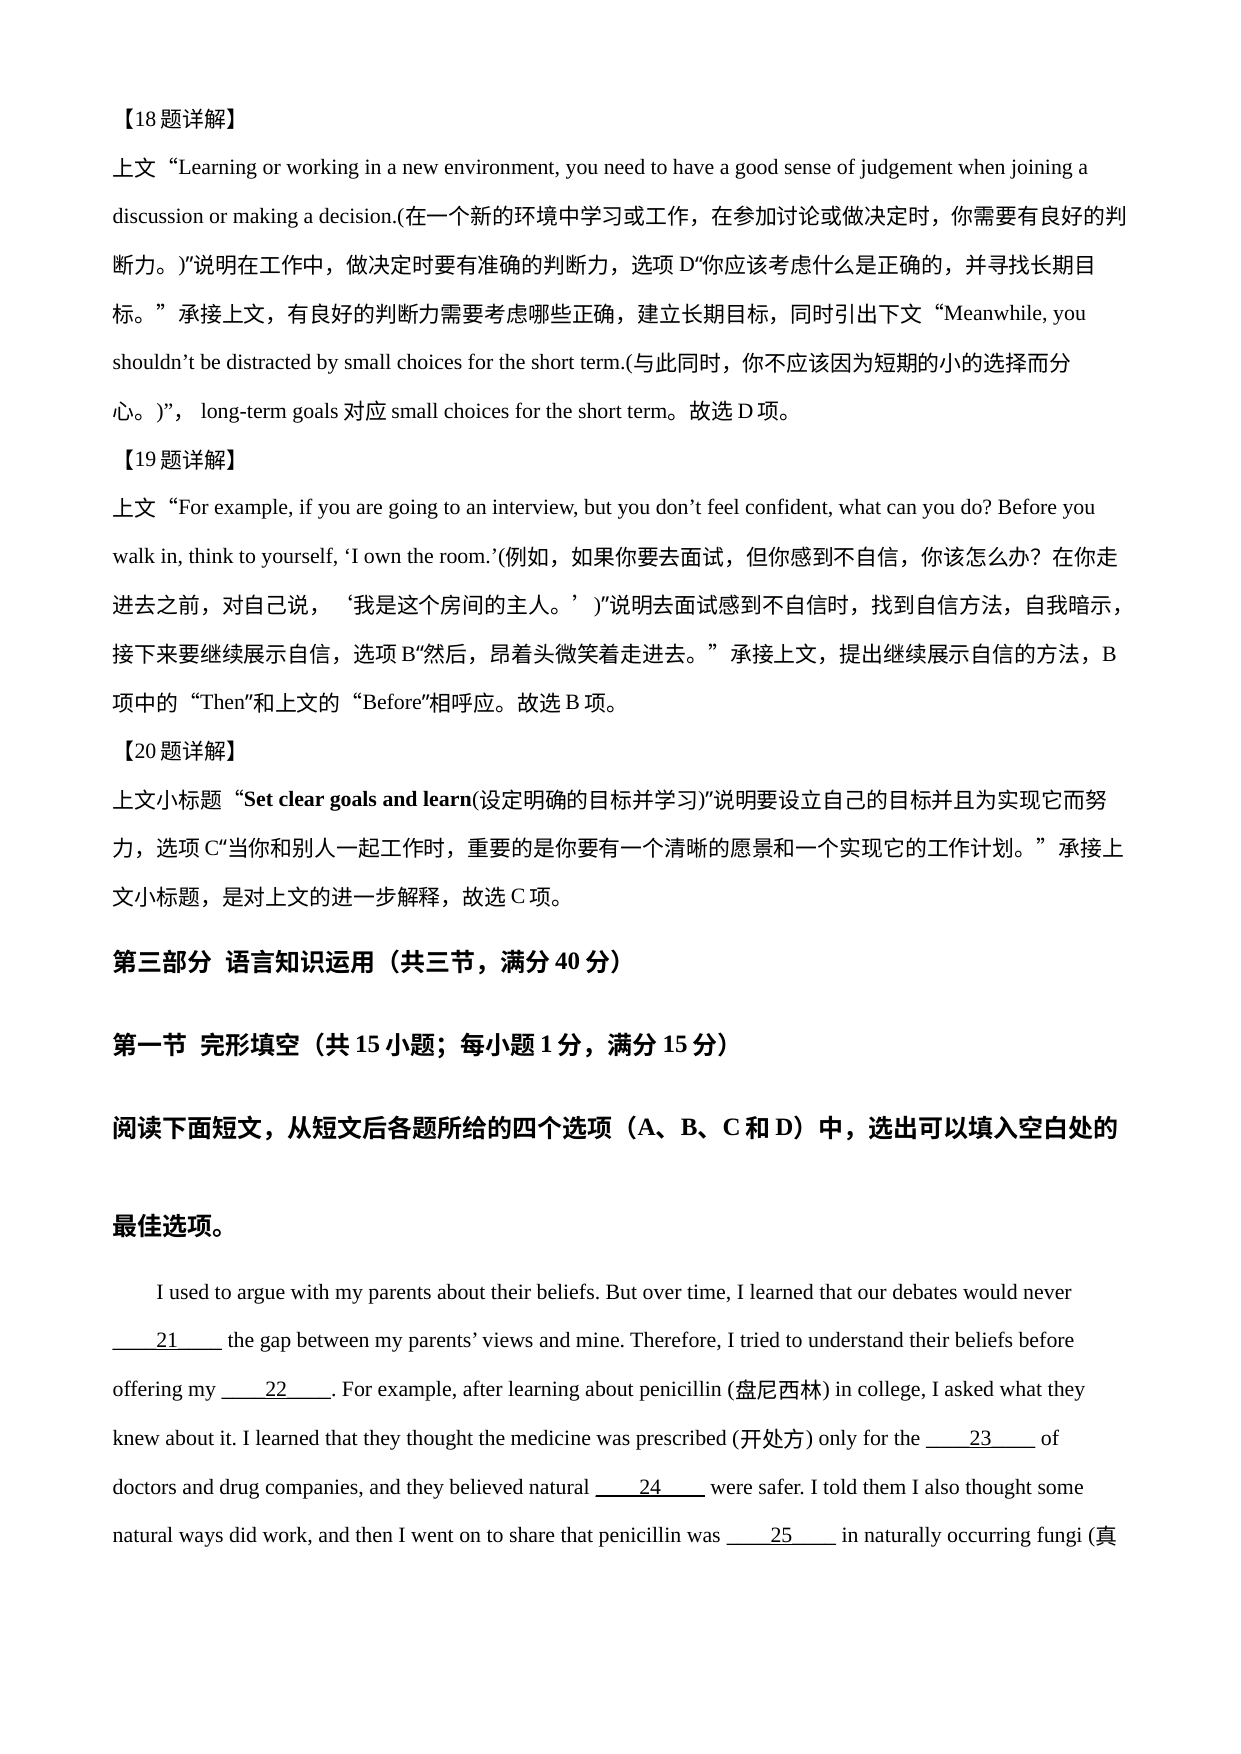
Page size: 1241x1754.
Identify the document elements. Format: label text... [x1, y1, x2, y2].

text 【18题详解】 [112, 102, 1128, 134]
text 上文小标题“Set clear goals and learn(设定明确的目标并学习)”说明要设立自己的目标并且为实现它而努力，选项C“当你和别人一起工作时，重要的是你要有一个清晰的愿景和一个实现它的工作计划。”承接上文小标题，是对上文的进一步解释，故选C项。 [112, 782, 1128, 912]
text 【19题详解】 [112, 442, 1128, 475]
text 上文“For example, if you are going to an interview, but you don’t feel confident, what can you do? Before you walk in, think to yourself, ‘I own the room.’(例如，如果你要去面试，但你感到不自信，你该怎么办？在你走进去之前，对自己说，‘我是这个房间的主人。’)”说明去面试感到不自信时，找到自信方法，自我暗示，接下来要继续展示自信，选项B“然后，昂着头微笑着走进去。”承接上文，提出继续展示自信的方法，B项中的“Then”和上文的“Before”相呼应。故选B项。 [112, 491, 1128, 718]
text 阅读下面短文，从短文后各题所给的四个选项（A、B、C和D）中，选出可以填入空白处的最佳选项。 [112, 1094, 1128, 1257]
text 上文“Learning or working in a new environment, you need to have a good sense of judgement when joining a discussion or making a decision.(在一个新的环境中学习或工作，在参加讨论或做决定时，你需要有良好的判断力。)”说明在工作中，做决定时要有准确的判断力，选项D“你应该考虑什么是正确的，并寻找长期目标。”承接上文，有良好的判断力需要考虑哪些正确，建立长期目标，同时引出下文“Meanwhile, you shouldn’t be distracted by small choices for the short term.(与此同时，你不应该因为短期的小的选择而分心。)”， long-term goals对应small choices for the short term。故选D项。 [112, 150, 1128, 426]
text 第三部分 语言知识运用（共三节，满分40分） [112, 928, 1128, 993]
text 第一节 完形填空（共15小题；每小题1分，满分15分） [112, 1011, 1128, 1076]
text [112, 1275, 1128, 1551]
text 【20题详解】 [112, 734, 1128, 766]
